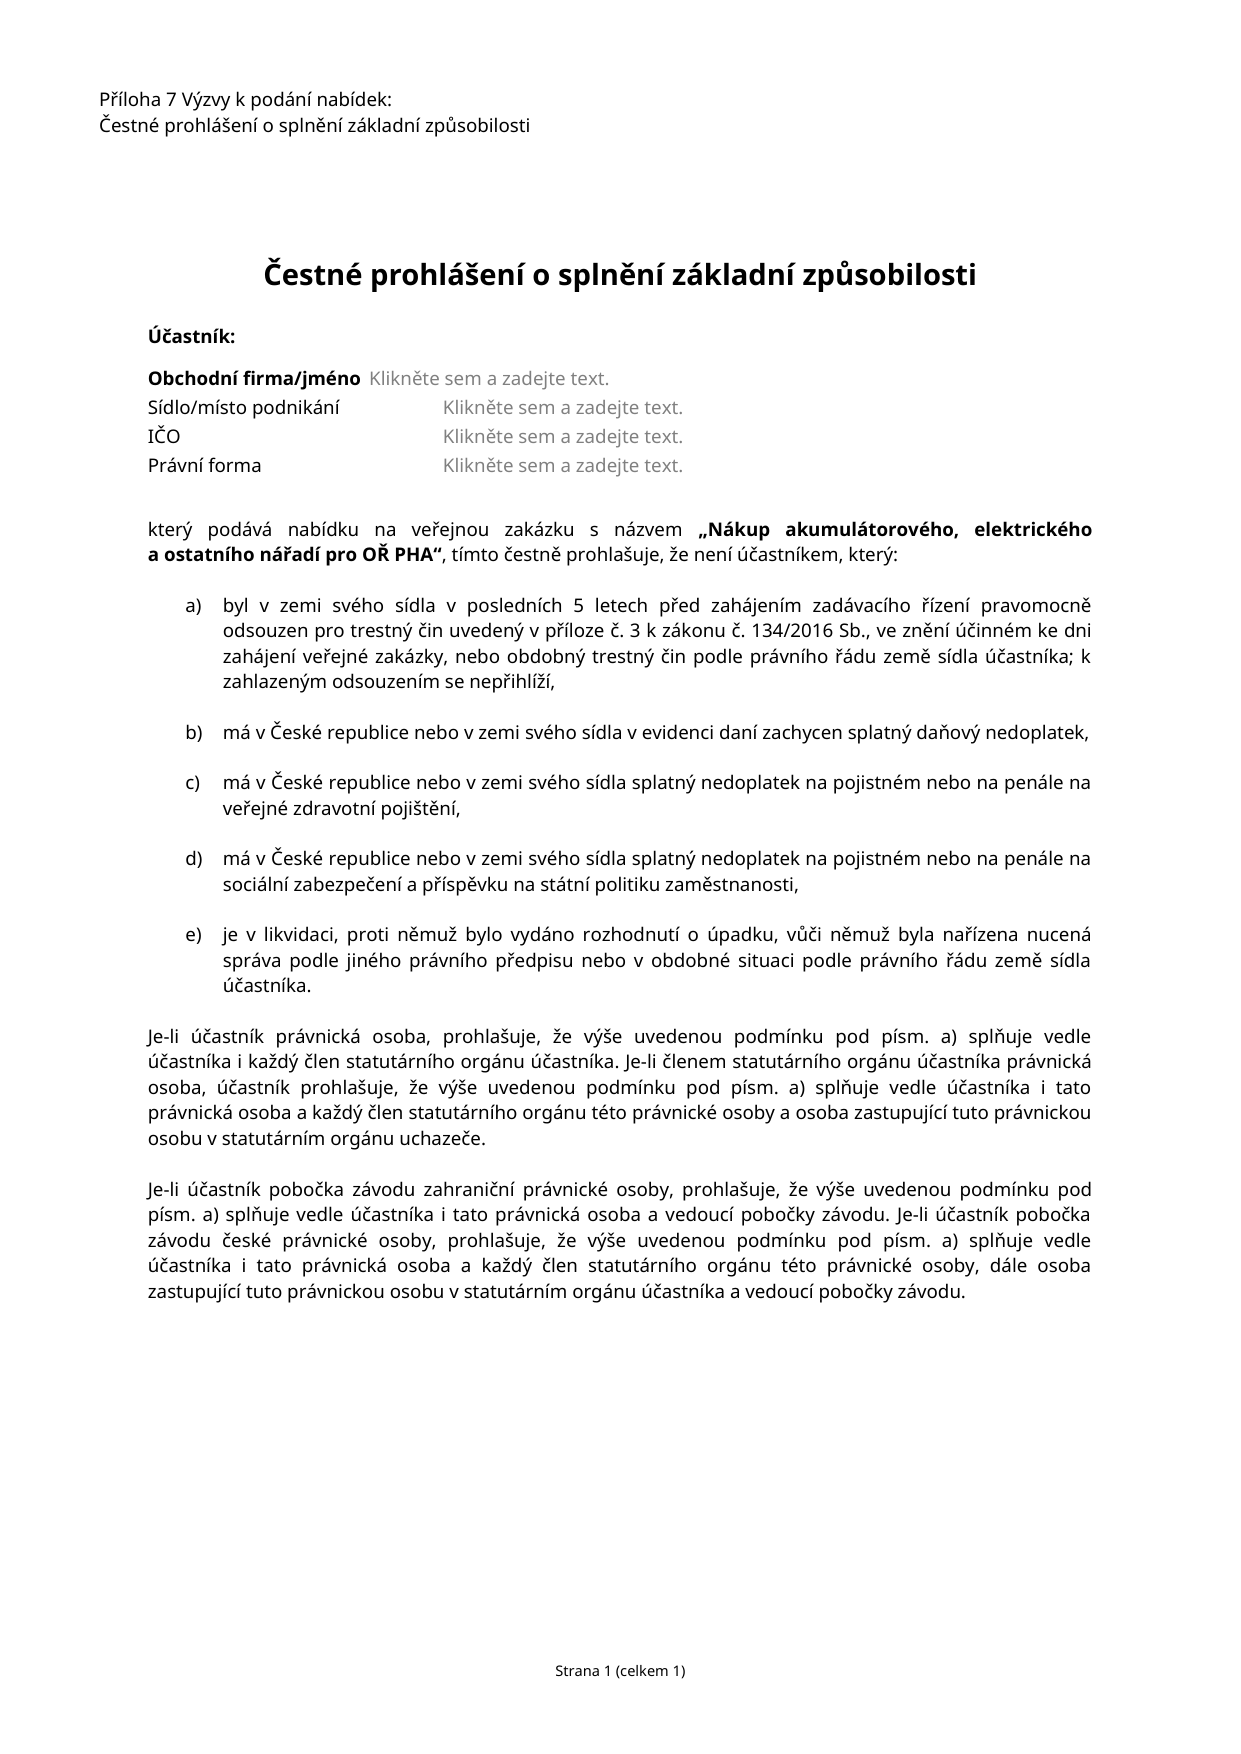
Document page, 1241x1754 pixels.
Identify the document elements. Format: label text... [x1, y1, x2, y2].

text který podává nabídku na veřejnou zakázku s názvem „Nákup akumulátorového, elektrického a ostatního nářadí pro OŘ PHA“, tímto čestně prohlašuje, že není účastníkem, který: [148, 516, 1093, 567]
text IČO [148, 420, 1093, 449]
text Je-li účastník pobočka závodu zahraniční právnické osoby, prohlašuje, že výše uvedenou podmínku pod písm. a) splňuje vedle účastníka i tato právnická osoba a vedoucí pobočky závodu. Je-li účastník pobočka závodu české právnické osoby, prohlašuje, že výše uvedenou podmínku pod písm. a) splňuje vedle účastníka i tato právnická osoba a každý člen statutárního orgánu této právnické osoby, dále osoba zastupující tuto právnickou osobu v statutárním orgánu účastníka a vedoucí pobočky závodu. [148, 1176, 1093, 1304]
text Je-li účastník právnická osoba, prohlašuje, že výše uvedenou podmínku pod písm. a) splňuje vedle účastníka i každý člen statutárního orgánu účastníka. Je-li členem statutárního orgánu účastníka právnická osoba, účastník prohlašuje, že výše uvedenou podmínku pod písm. a) splňuje vedle účastníka i tato právnická osoba a každý člen statutárního orgánu této právnické osoby a osoba zastupující tuto právnickou osobu v statutárním orgánu uchazeče. [148, 1023, 1093, 1151]
list má v České republice nebo v zemi svého sídla splatný nedoplatek na pojistném nebo na penále na sociální zabezpečení a příspěvku na státní politiku zaměstnanosti, [185, 846, 1093, 897]
text Účastník: [148, 318, 1093, 349]
text Obchodní firma/jméno [148, 362, 1093, 391]
list má v České republice nebo v zemi svého sídla v evidenci daní zachycen splatný daňový nedoplatek, [185, 719, 1093, 744]
title Čestné prohlášení o splnění základní způsobilosti [148, 254, 1093, 293]
list má v České republice nebo v zemi svého sídla splatný nedoplatek na pojistném nebo na penále na veřejné zdravotní pojištění, [185, 769, 1093, 821]
list je v likvidaci, proti němuž bylo vydáno rozhodnutí o úpadku, vůči němuž byla nařízena nucená správa podle jiného právního předpisu nebo v obdobné situaci podle právního řádu země sídla účastníka. [185, 922, 1093, 998]
list byl v zemi svého sídla v posledních 5 letech před zahájením zadávacího řízení pravomocně odsouzen pro trestný čin uvedený v příloze č. 3 k zákonu č. 134/2016 Sb., ve znění účinném ke dni zahájení veřejné zakázky, nebo obdobný trestný čin podle právního řádu země sídla účastníka; k zahlazeným odsouzením se nepřihlíží, [185, 592, 1093, 694]
text Právní forma [148, 449, 1093, 478]
text Sídlo/místo podnikání [148, 391, 1093, 420]
